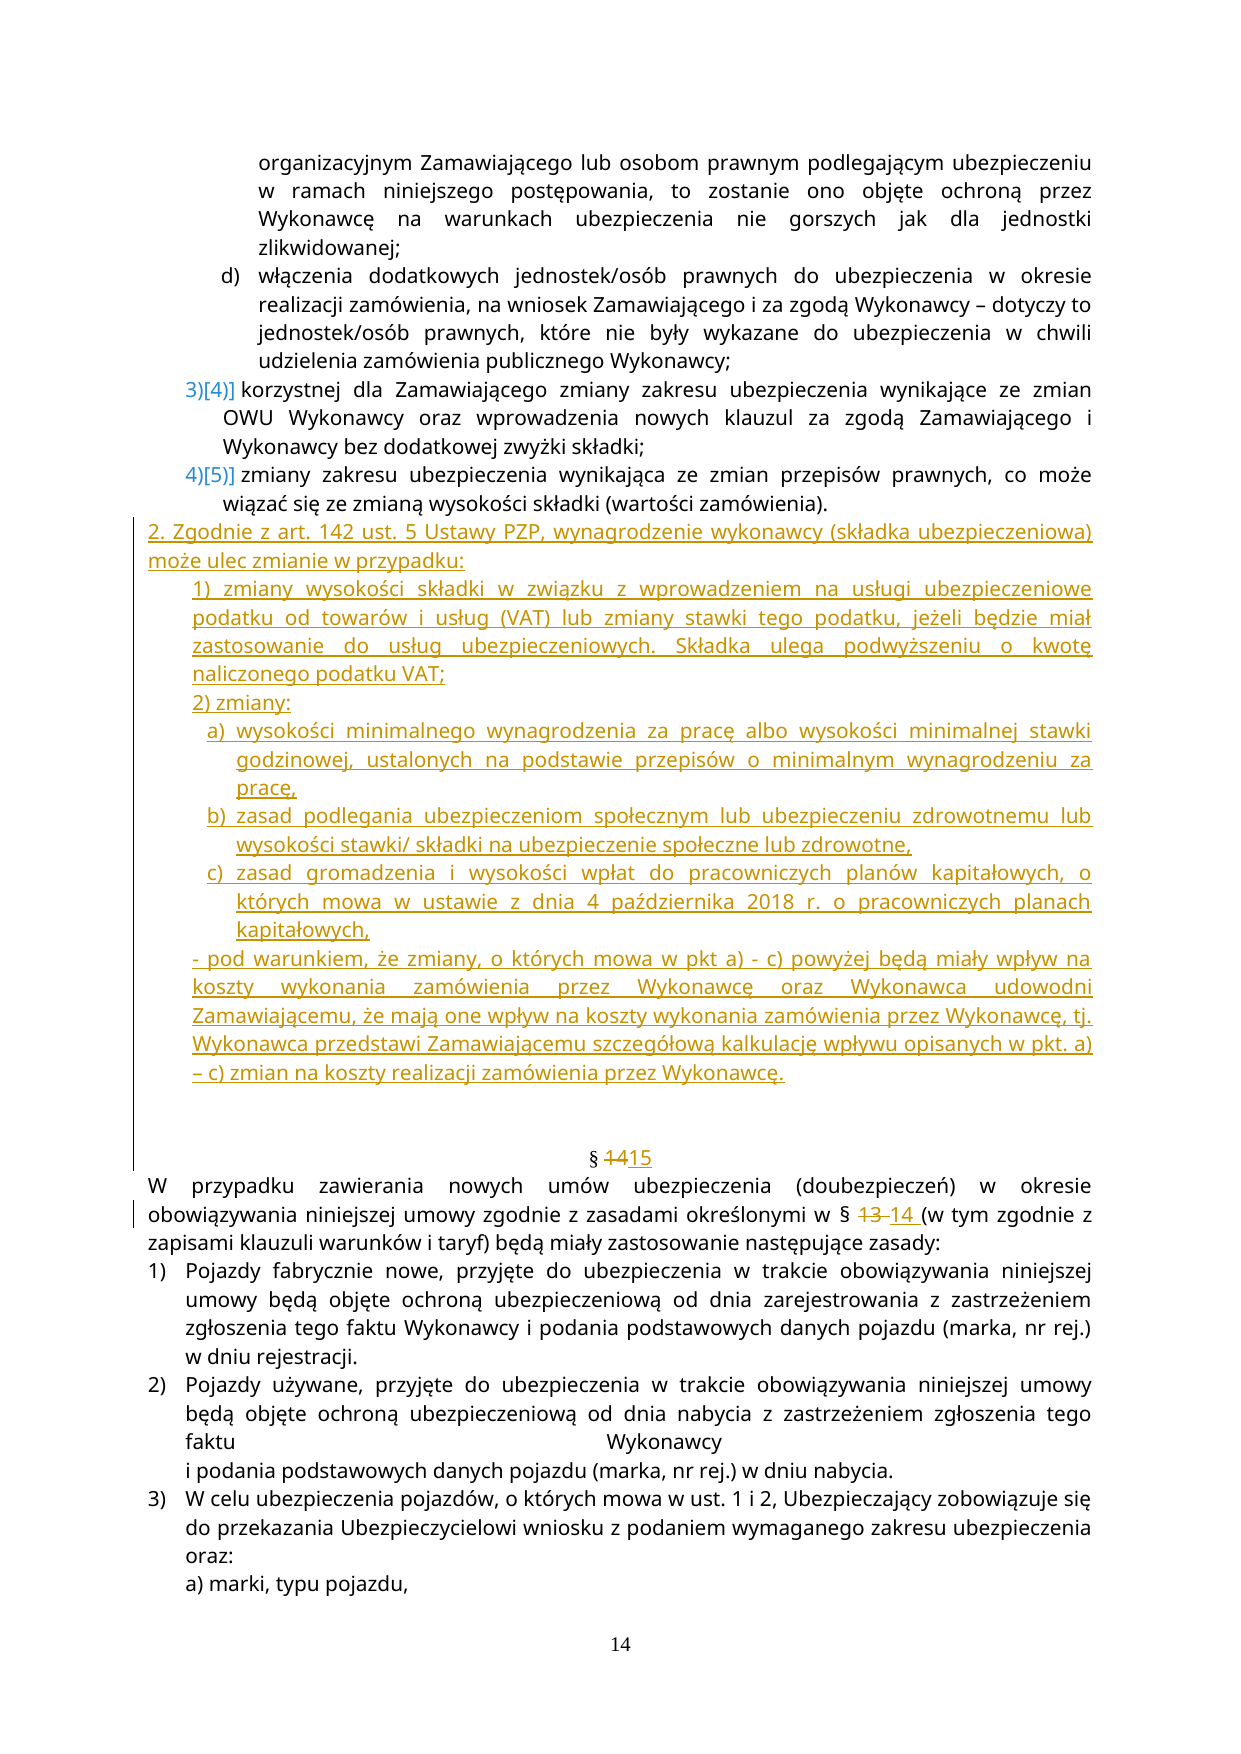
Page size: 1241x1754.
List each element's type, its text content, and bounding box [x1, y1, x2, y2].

text a) marki, typu pojazdu, [185, 1569, 1093, 1598]
list włączenia dodatkowych jednostek/osób prawnych do ubezpieczenia w okresie realizacji zamówienia, na wniosek Zamawiającego i za zgodą Wykonawcy – dotyczy to jednostek/osób prawnych, które nie były wykazane do ubezpieczenia w chwili udzielenia zamówienia publicznego Wykonawcy; [221, 261, 1093, 375]
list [221, 148, 1093, 261]
list zmiany zakresu ubezpieczenia wynikająca ze zmian przepisów prawnych, co może wiązać się ze zmianą wysokości składki (wartości zamówienia). [185, 460, 1093, 517]
list Pojazdy fabrycznie nowe, przyjęte do ubezpieczenia w trakcie obowiązywania niniejszej umowy będą objęte ochroną ubezpieczeniową od dnia zarejestrowania z zastrzeżeniem zgłoszenia tego faktu Wykonawcy i podania podstawowych danych pojazdu (marka, nr rej.) w dniu rejestracji. [148, 1257, 1093, 1370]
text W przypadku zawierania nowych umów ubezpieczenia (doubezpieczeń) w okresie obowiązywania niniejszej umowy zgodnie z zasadami określonymi w § (w tym zgodnie z zapisami klauzuli warunków i taryf) będą miały zastosowanie następujące zasady: [148, 1171, 1093, 1257]
list Pojazdy używane, przyjęte do ubezpieczenia w trakcie obowiązywania niniejszej umowy będą objęte ochroną ubezpieczeniową od dnia nabycia z zastrzeżeniem zgłoszenia tego faktu Wykonawcy i podania podstawowych danych pojazdu (marka, nr rej.) w dniu nabycia. [148, 1370, 1093, 1484]
list korzystnej dla Zamawiającego zmiany zakresu ubezpieczenia wynikające ze zmian OWU Wykonawcy oraz wprowadzenia nowych klauzul za zgodą Zamawiającego i Wykonawcy bez dodatkowej zwyżki składki; [185, 375, 1093, 460]
list W celu ubezpieczenia pojazdów, o których mowa w ust. 1 i 2, Ubezpieczający zobowiązuje się do przekazania Ubezpieczycielowi wniosku z podaniem wymaganego zakresu ubezpieczenia oraz: [148, 1484, 1093, 1569]
